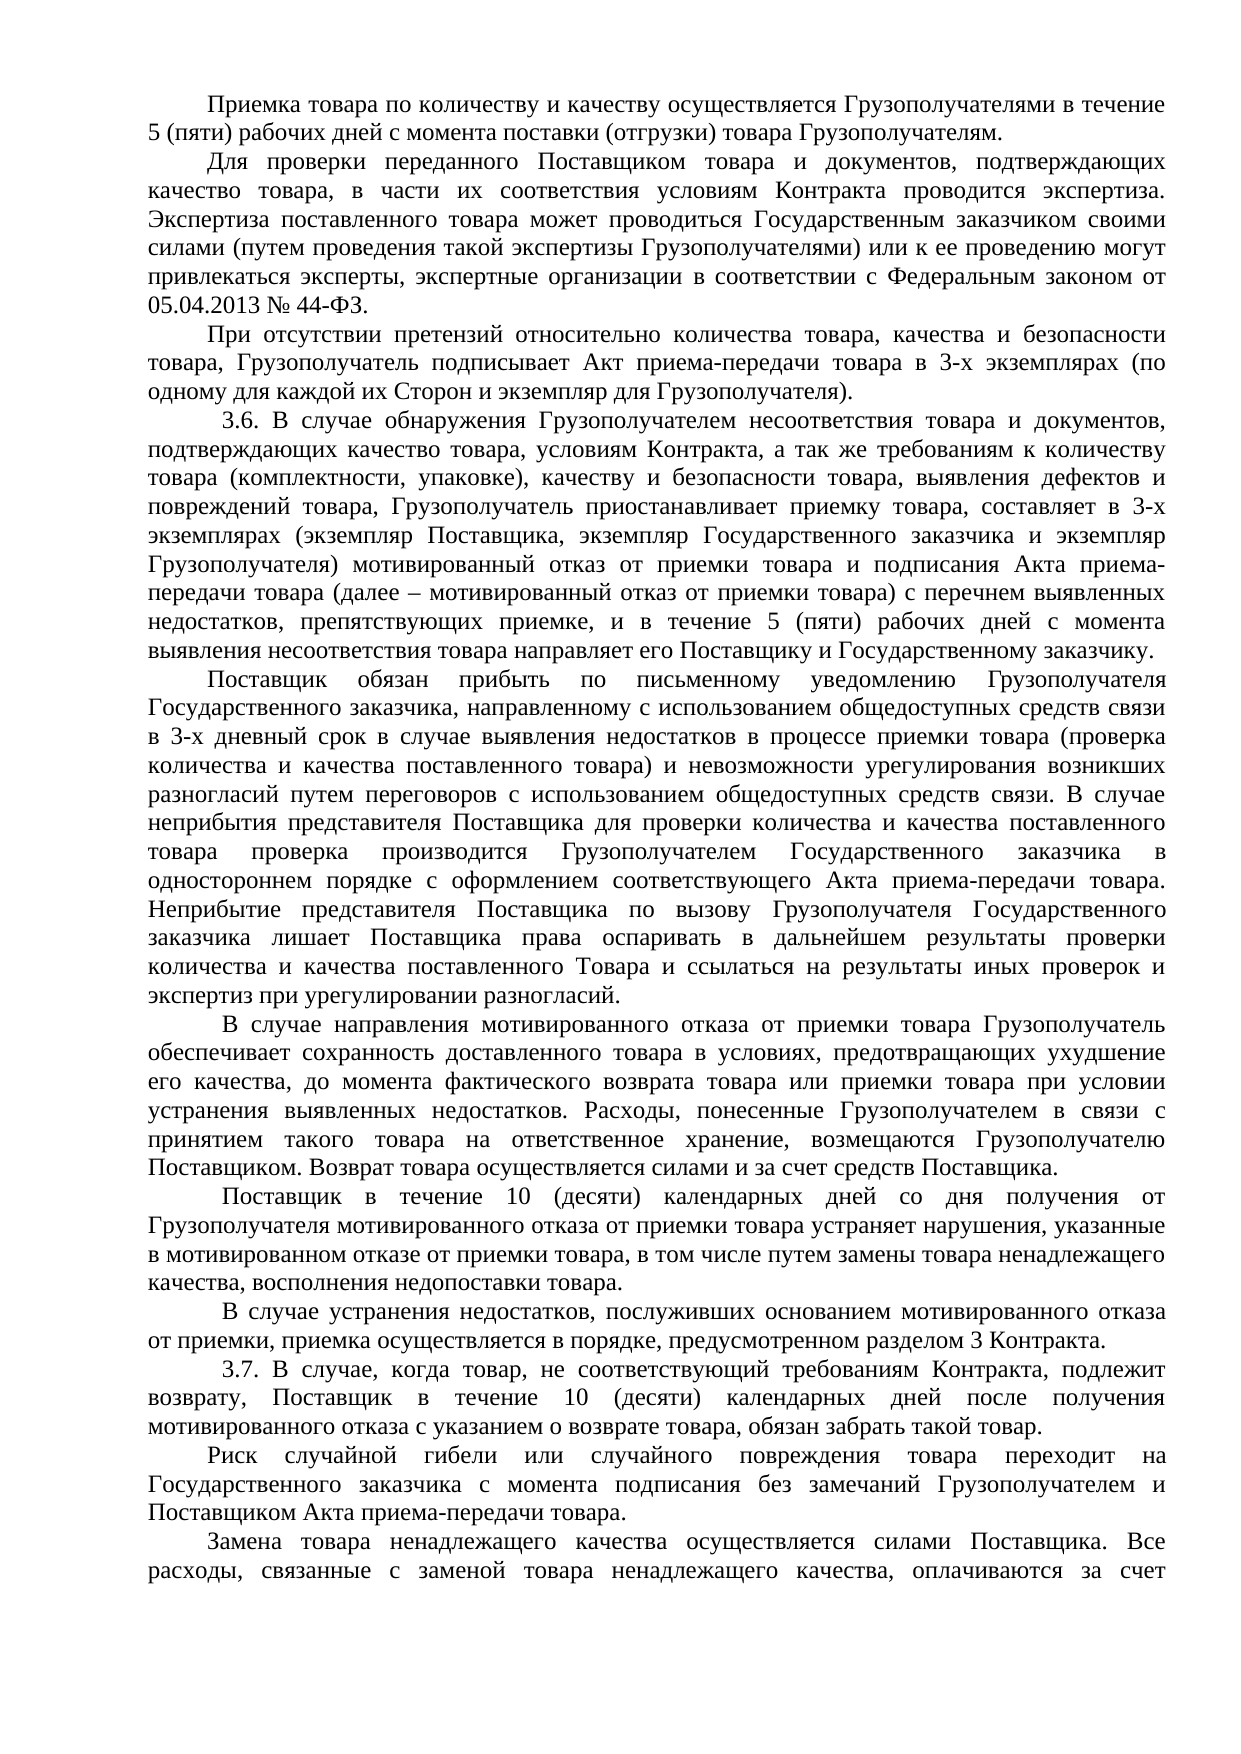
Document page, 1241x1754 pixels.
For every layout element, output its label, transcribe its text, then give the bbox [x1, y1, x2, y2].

text Приемка товара по количеству и качеству осуществляется Грузополучателями в течение 5 (пяти) рабочих дней с момента поставки (отгрузки) товара Грузополучателям. [148, 89, 1167, 146]
text Поставщик обязан прибыть по письменному уведомлению Грузополучателя Государственного заказчика, направленному с использованием общедоступных средств связи в 3-х дневный срок в случае выявления недостатков в процессе приемки товара (проверка количества и качества поставленного товара) и невозможности урегулирования возникших разногласий путем переговоров с использованием общедоступных средств связи. В случае неприбытия представителя Поставщика для проверки количества и качества поставленного товара проверка производится Грузополучателем Государственного заказчика в одностороннем порядке с оформлением соответствующего Акта приема-передачи товара. Неприбытие представителя Поставщика по вызову Грузополучателя Государственного заказчика лишает Поставщика права оспаривать в дальнейшем результаты проверки количества и качества поставленного Товара и ссылаться на результаты иных проверок и экспертиз при урегулировании разногласий. [148, 664, 1167, 1009]
text 3.7. В случае, когда товар, не соответствующий требованиям Контракта, подлежит возврату, Поставщик в течение 10 (десяти) календарных дней после получения мотивированного отказа с указанием о возврате товара, обязан забрать такой товар. [148, 1354, 1167, 1440]
text Риск случайной гибели или случайного повреждения товара переходит на Государственного заказчика с момента подписания без замечаний Грузополучателем и Поставщиком Акта приема-передачи товара. [148, 1440, 1167, 1526]
text При отсутствии претензий относительно количества товара, качества и безопасности товара, Грузополучатель подписывает Акт приема-передачи товара в 3-х экземплярах (по одному для каждой их Сторон и экземпляр для Грузополучателя). [148, 319, 1167, 405]
text В случае устранения недостатков, послуживших основанием мотивированного отказа от приемки, приемка осуществляется в порядке, предусмотренном разделом 3 Контракта. [148, 1296, 1167, 1354]
text Для проверки переданного Поставщиком товара и документов, подтверждающих качество товара, в части их соответствия условиям Контракта проводится экспертиза. Экспертиза поставленного товара может проводиться Государственным заказчиком своими силами (путем проведения такой экспертизы Грузополучателями) или к ее проведению могут привлекаться эксперты, экспертные организации в соответствии с Федеральным законом от 05.04.2013 № 44-ФЗ. [148, 146, 1167, 319]
text Поставщик в течение 10 (десяти) календарных дней со дня получения от Грузополучателя мотивированного отказа от приемки товара устраняет нарушения, указанные в мотивированном отказе от приемки товара, в том числе путем замены товара ненадлежащего качества, восполнения недопоставки товара. [148, 1181, 1167, 1296]
text В случае направления мотивированного отказа от приемки товара Грузополучатель обеспечивает сохранность доставленного товара в условиях, предотвращающих ухудшение его качества, до момента фактического возврата товара или приемки товара при условии устранения выявленных недостатков. Расходы, понесенные Грузополучателем в связи с принятием такого товара на ответственное хранение, возмещаются Грузополучателю Поставщиком. Возврат товара осуществляется силами и за счет средств Поставщика. [148, 1009, 1167, 1181]
text 3.6. В случае обнаружения Грузополучателем несоответствия товара и документов, подтверждающих качество товара, условиям Контракта, а так же требованиям к количеству товара (комплектности, упаковке), качеству и безопасности товара, выявления дефектов и повреждений товара, Грузополучатель приостанавливает приемку товара, составляет в 3-х экземплярах (экземпляр Поставщика, экземпляр Государственного заказчика и экземпляр Грузополучателя) мотивированный отказ от приемки товара и подписания Акта приема-передачи товара (далее – мотивированный отказ от приемки товара) с перечнем выявленных недостатков, препятствующих приемке, и в течение 5 (пяти) рабочих дней с момента выявления несоответствия товара направляет его Поставщику и Государственному заказчику. [148, 405, 1167, 664]
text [148, 1526, 1167, 1584]
